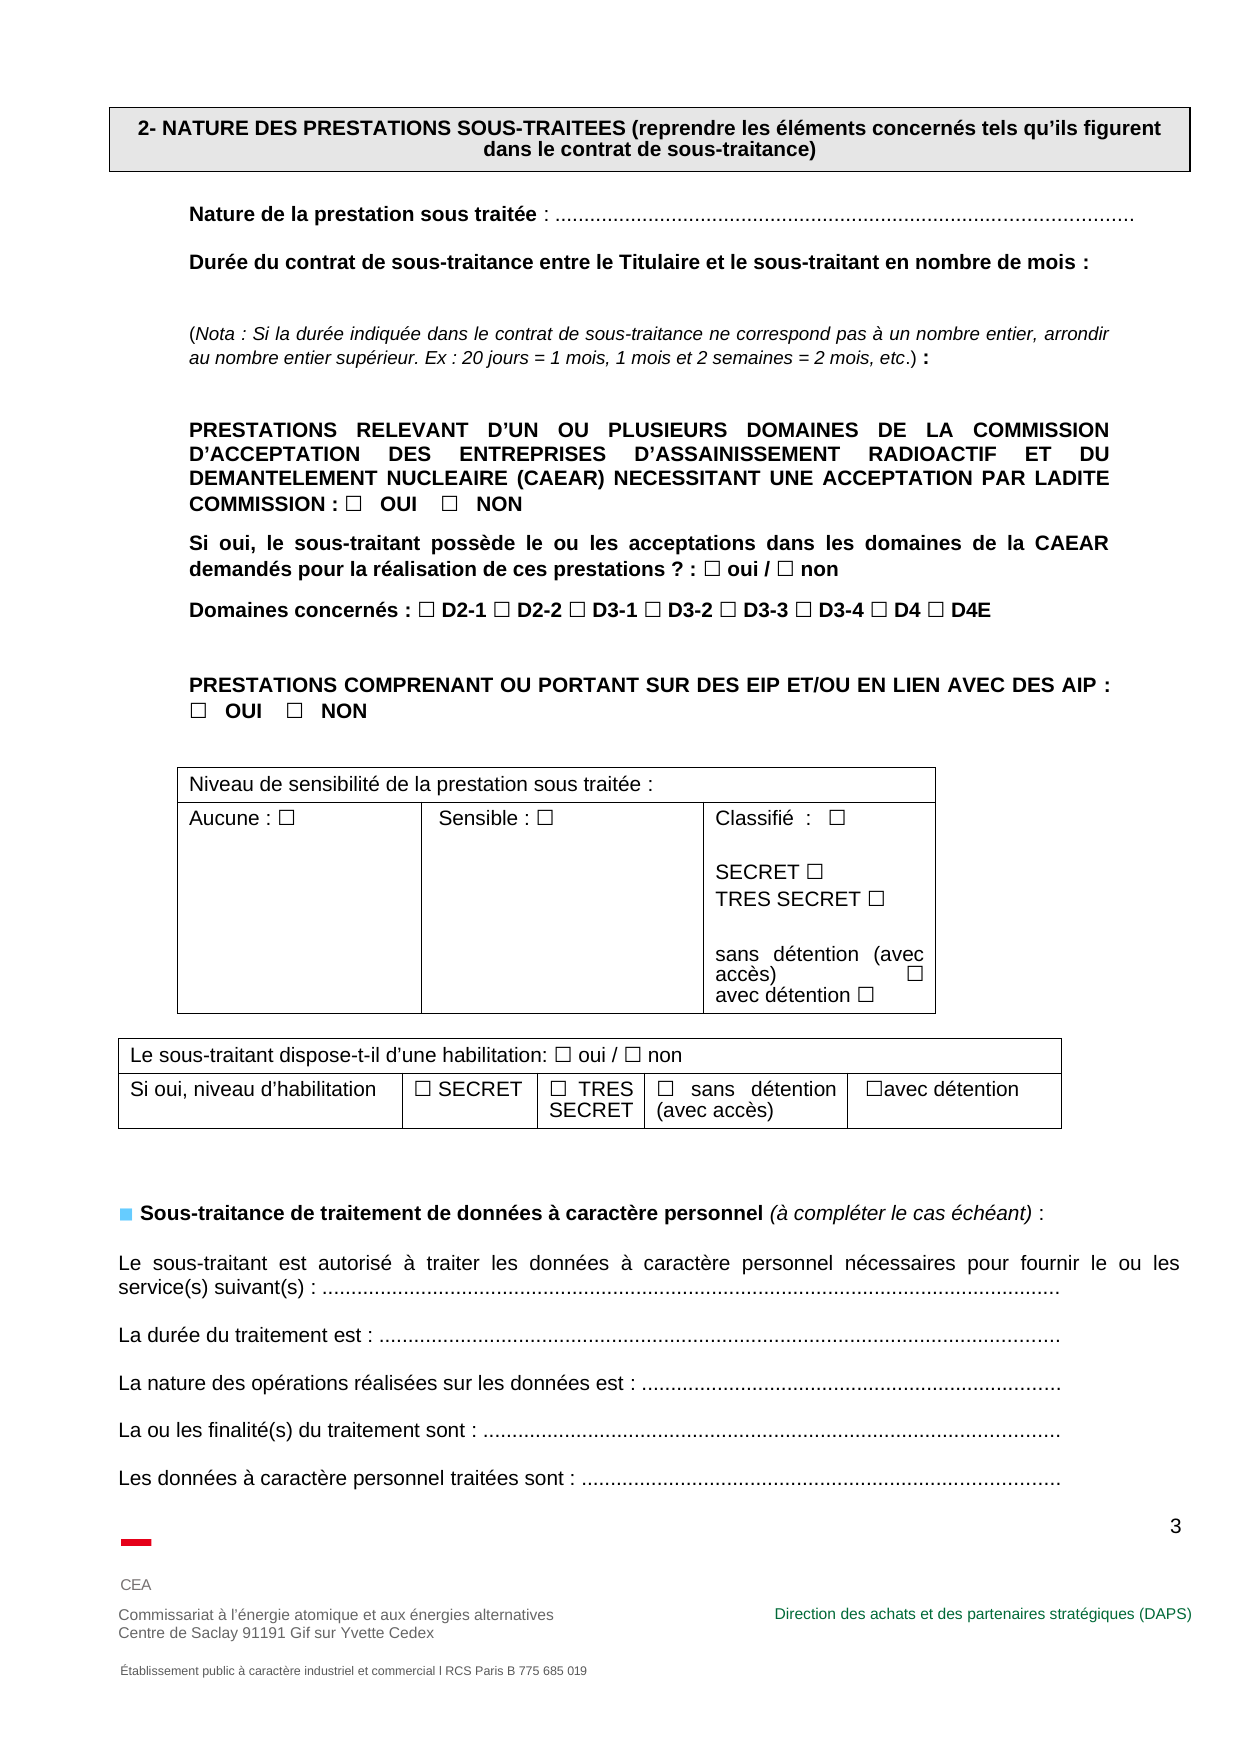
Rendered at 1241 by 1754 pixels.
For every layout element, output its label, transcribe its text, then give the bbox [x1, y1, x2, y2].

table_cell TRES SECRET [538, 1074, 644, 1128]
text Sous-traitance de traitement de données à caractère personnel (à compléter le cas échéant) : [118, 1201, 1181, 1227]
text Les données à caractère personnel traitées sont : [118, 1466, 1181, 1490]
table_cell Classifié : SECRET TRES SECRET sans détention (avec accès) avec détention [704, 803, 935, 1013]
table_cell sans détention (avec accès) [645, 1074, 847, 1128]
text La ou les finalité(s) du traitement sont : [118, 1418, 1181, 1442]
table_cell Sensible : [422, 803, 703, 1013]
text La nature des opérations réalisées sur les données est : [118, 1370, 1181, 1394]
text La durée du traitement est : [118, 1322, 1181, 1346]
table_cell avec détention [848, 1074, 1061, 1128]
table_header Nature de la prestation sous traitée : Durée du contrat de sous-traitance entre le Titulaire et le sous-traitant en nombre de mois : (Nota : Si la durée indiquée dans le contrat de sous-traitance ne correspond pas à un nombre entier, arrondir au nombre entier supérieur. Ex : 20 jours = 1 mois, 1 mois et 2 semaines = 2 mois, etc.) : prestations relevant d’un ou plusieurs domaines de la Commission d’acceptation des entreprises d’assainissement radioactif et du demantelement nucleaire (caear) necessitant une acceptation par ladite commission : oui non Si oui, le sous-traitant possède le ou les acceptations dans les domaines de la CAEAR demandés pour la réalisation de ces prestations ? : oui / non Domaines concernés : D2-1 D2-2 D3-1 D3-2 D3-3 D3-4 D4 D4E prestations comprenant ou portant sur des eip et/ou en lien avec des aip : oui non [178, 196, 1122, 767]
table_header Le sous-traitant dispose-t-il d’une habilitation: oui / non [119, 1039, 1061, 1072]
table_cell Niveau de sensibilité de la prestation sous traitée : [178, 768, 935, 802]
table_cell Aucune : [178, 803, 421, 1013]
text 2- NATURE DES PRESTATIONS SOUS-TRAITEES (reprendre les éléments concernés tels qu’ils figurent dans le contrat de sous-traitance) [110, 108, 1189, 171]
table_cell Si oui, niveau d’habilitation [119, 1074, 402, 1128]
text Le sous-traitant est autorisé à traiter les données à caractère personnel nécessaires pour fournir le ou les service(s) suivant(s) : [118, 1251, 1181, 1298]
table_cell SECRET [403, 1074, 537, 1128]
